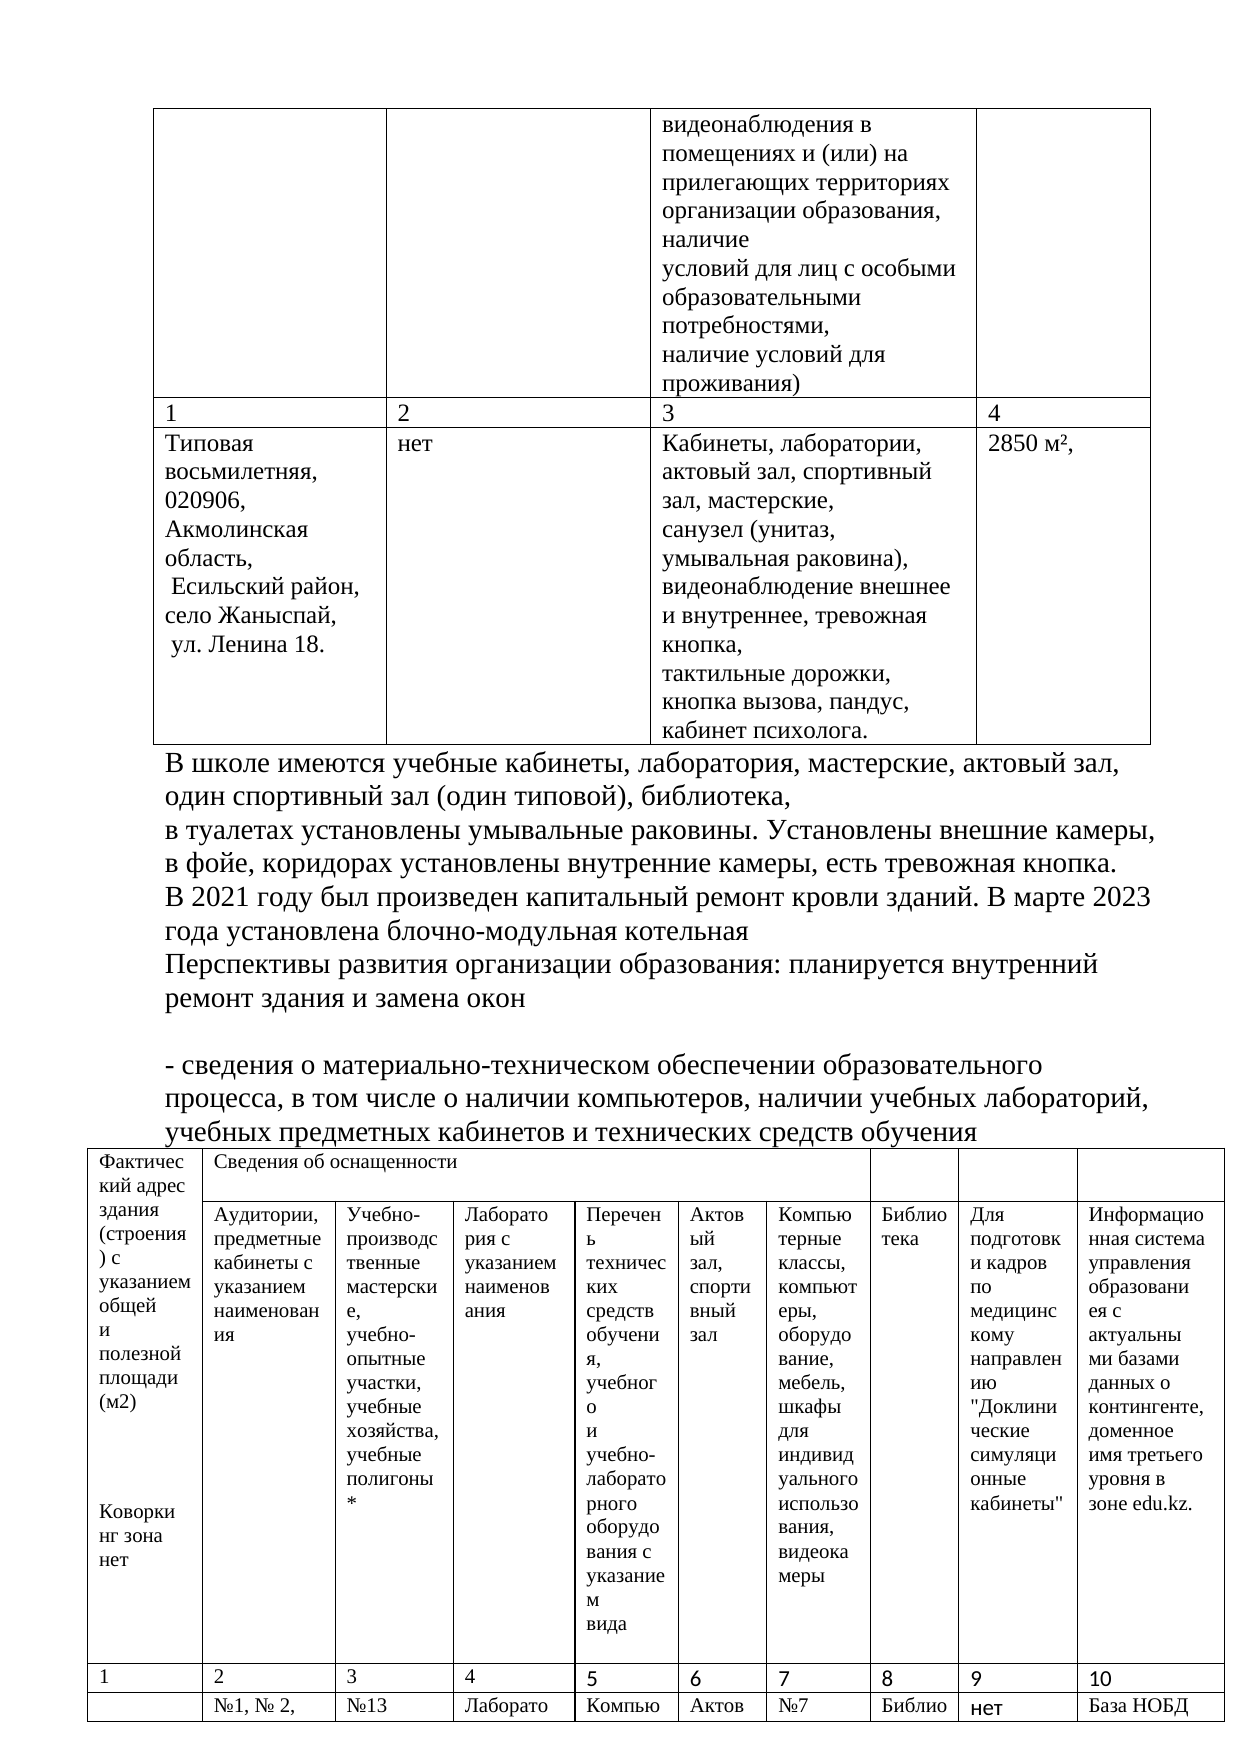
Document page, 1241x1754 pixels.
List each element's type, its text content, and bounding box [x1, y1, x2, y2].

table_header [154, 109, 386, 397]
table_cell 4 [454, 1664, 574, 1692]
table_cell 9 [959, 1664, 1077, 1692]
table_cell 2 [203, 1664, 335, 1692]
table_header [959, 1149, 1077, 1201]
table_header [1078, 1149, 1224, 1201]
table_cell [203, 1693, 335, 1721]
table_cell 6 [679, 1664, 766, 1692]
text В школе имеются учебные кабинеты, лаборатория, мастерские, актовый зал, один спортивный зал (один типовой), библиотека, [164, 745, 1163, 812]
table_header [387, 109, 650, 397]
table_cell [88, 1693, 202, 1721]
table_cell 3 [651, 398, 976, 427]
table_cell 1 [88, 1664, 202, 1692]
table_cell Библиотека [871, 1202, 958, 1663]
table_cell Учебно- производственные мастерские, учебно- опытные участки, учебные хозяйства, учебные полигоны* [336, 1202, 453, 1663]
table_cell нет [387, 428, 650, 744]
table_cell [336, 1693, 453, 1721]
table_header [977, 109, 1150, 397]
table_cell 2850 м², [977, 428, 1150, 744]
table_cell Типовая восьмилетняя, 020906, Акмолинская область, Есильский район, село Жаныспай, ул. Ленина 18. [154, 428, 386, 744]
table_cell 3 [336, 1664, 453, 1692]
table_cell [679, 1202, 766, 1663]
table_cell 1 [154, 398, 386, 427]
table_cell нет [959, 1693, 1077, 1721]
table_cell Аудитории, предметные кабинеты с указанием наименования [203, 1202, 335, 1663]
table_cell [1078, 1693, 1224, 1721]
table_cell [679, 1693, 766, 1721]
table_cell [767, 1693, 870, 1721]
table_cell 2 [387, 398, 650, 427]
text - сведения о материально-техническом обеспечении образовательного процесса, в том числе о наличии компьютеров, наличии учебных лабораторий, учебных предметных кабинетов и технических средств обучения [164, 1047, 1163, 1147]
table_cell Перечень технических средств обучения, учебного и учебно- лабораторного оборудования с указанием вида [576, 1202, 678, 1663]
table_cell Кабинеты, лаборатории, актовый зал, спортивный зал, мастерские, санузел (унитаз, умывальная раковина), видеонаблюдение внешнее и внутреннее, тревожная кнопка, тактильные дорожки, кнопка вызова, пандус, кабинет психолога. [651, 428, 976, 744]
text В 2021 году был произведен капитальный ремонт кровли зданий. В марте 2023 года установлена блочно-модульная котельная [164, 879, 1163, 946]
table_cell Лаборато рия с указанием наименов ания [454, 1202, 574, 1663]
table_cell Для подготовки кадров по медицинскому направлению "Доклинические симуляционные кабинеты" [959, 1202, 1077, 1663]
table_cell Компьютерные классы, компьютеры, оборудование, мебель, шкафы для индивидуального использо вания, видеокамеры [767, 1202, 870, 1663]
table_cell Библиотека [871, 1693, 958, 1721]
table_cell Информационная система управления образовани ея с актуальны ми базами данных о контингенте, доменное имя третьего уровня в зоне edu.kz. [1078, 1202, 1224, 1663]
table_header Фактический адрес здания (строения) с указанием общей и полезной площади (м2) Коворки нг зона нет [88, 1149, 202, 1663]
table_header Сведения об оснащенности [203, 1149, 870, 1201]
table_cell 7 [767, 1664, 870, 1692]
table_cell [454, 1693, 574, 1721]
table_cell 5 [576, 1664, 678, 1692]
table_header [871, 1149, 958, 1201]
text Перспективы развития организации образования: планируется внутренний ремонт здания и замена окон [164, 946, 1163, 1013]
text в туалетах установлены умывальные раковины. Установлены внешние камеры, в фойе, коридорах установлены внутренние камеры, есть тревожная кнопка. [164, 812, 1163, 879]
table_cell 10 [1078, 1664, 1224, 1692]
table_cell 4 [977, 398, 1150, 427]
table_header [651, 109, 976, 397]
table_cell 8 [871, 1664, 958, 1692]
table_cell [576, 1693, 678, 1721]
